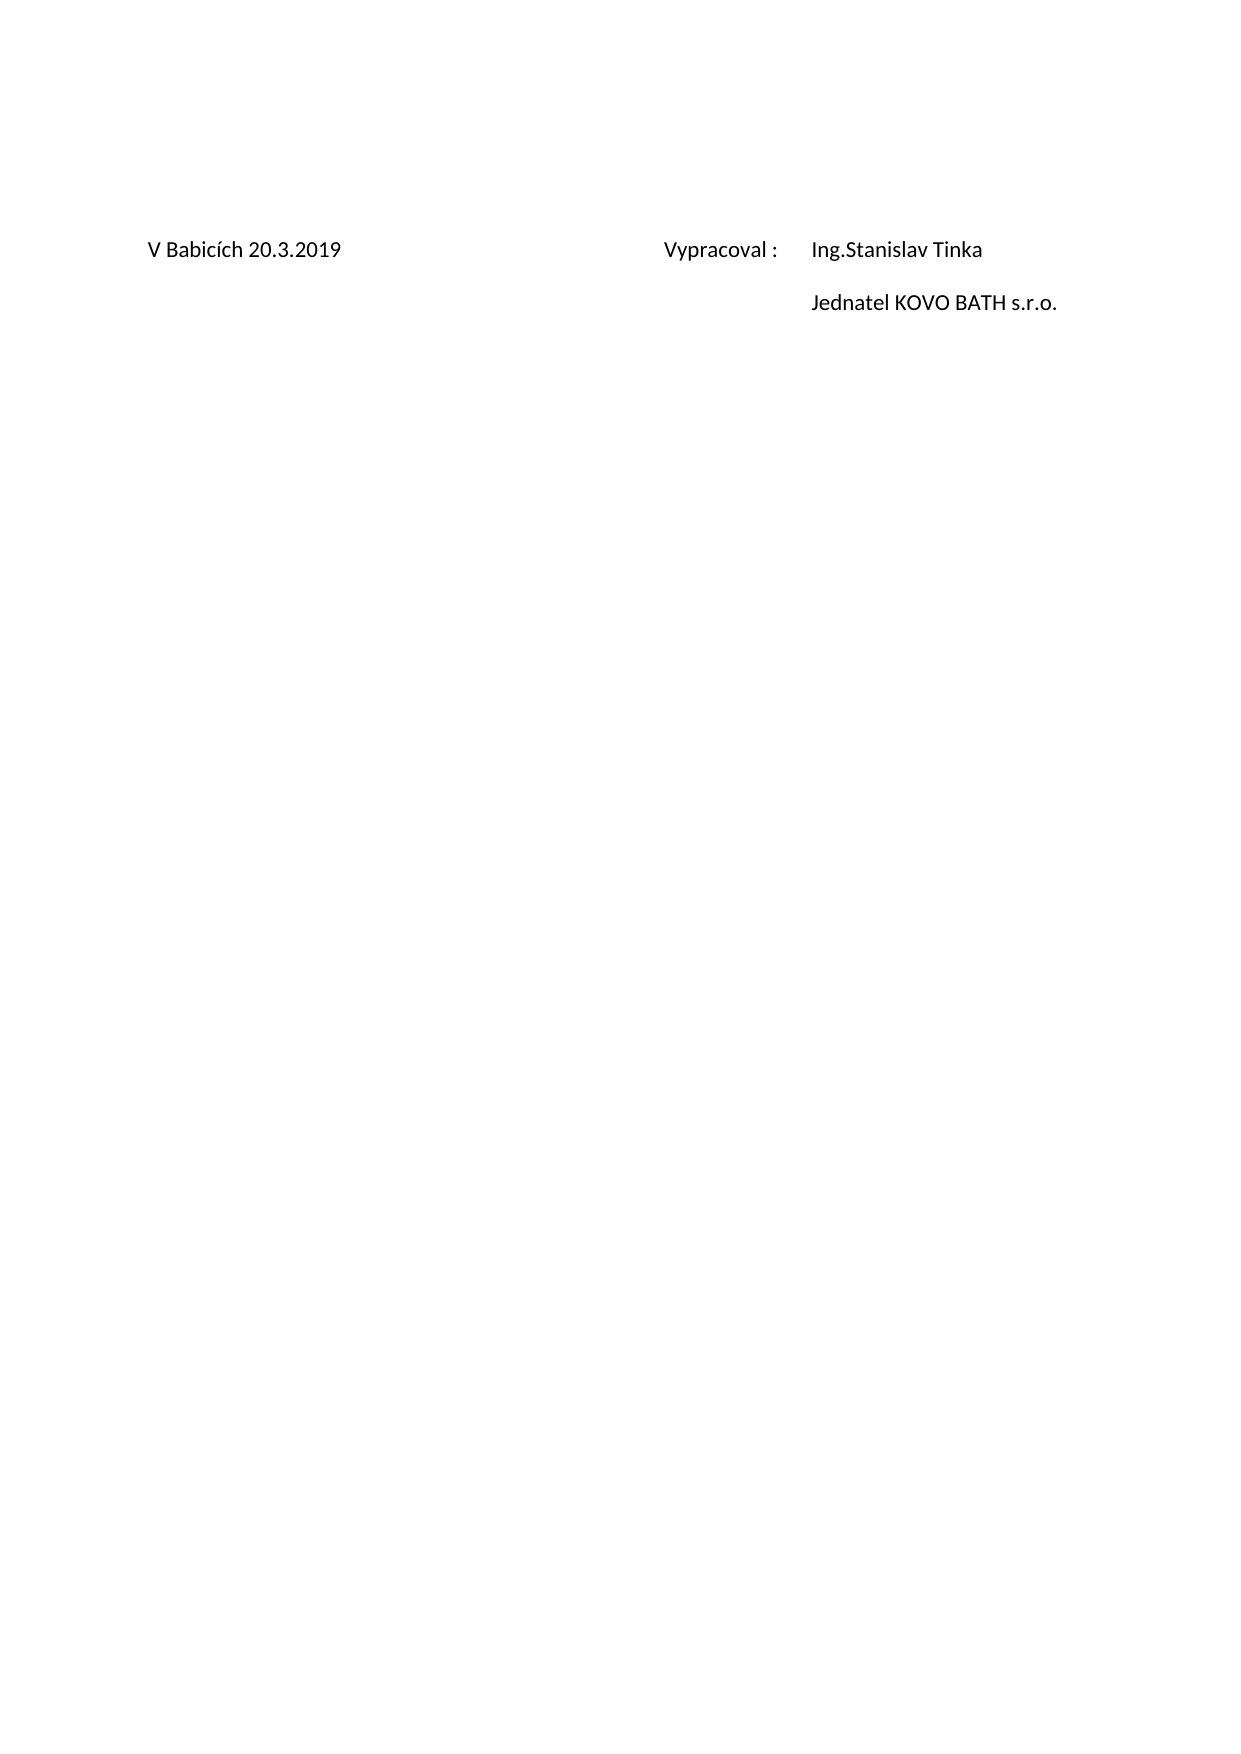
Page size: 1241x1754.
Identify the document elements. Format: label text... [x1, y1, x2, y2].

text V Babicích 20.3.2019 Vypracoval : Ing.Stanislav Tinka [148, 236, 1093, 263]
text Jednatel KOVO BATH s.r.o. [148, 288, 1093, 317]
